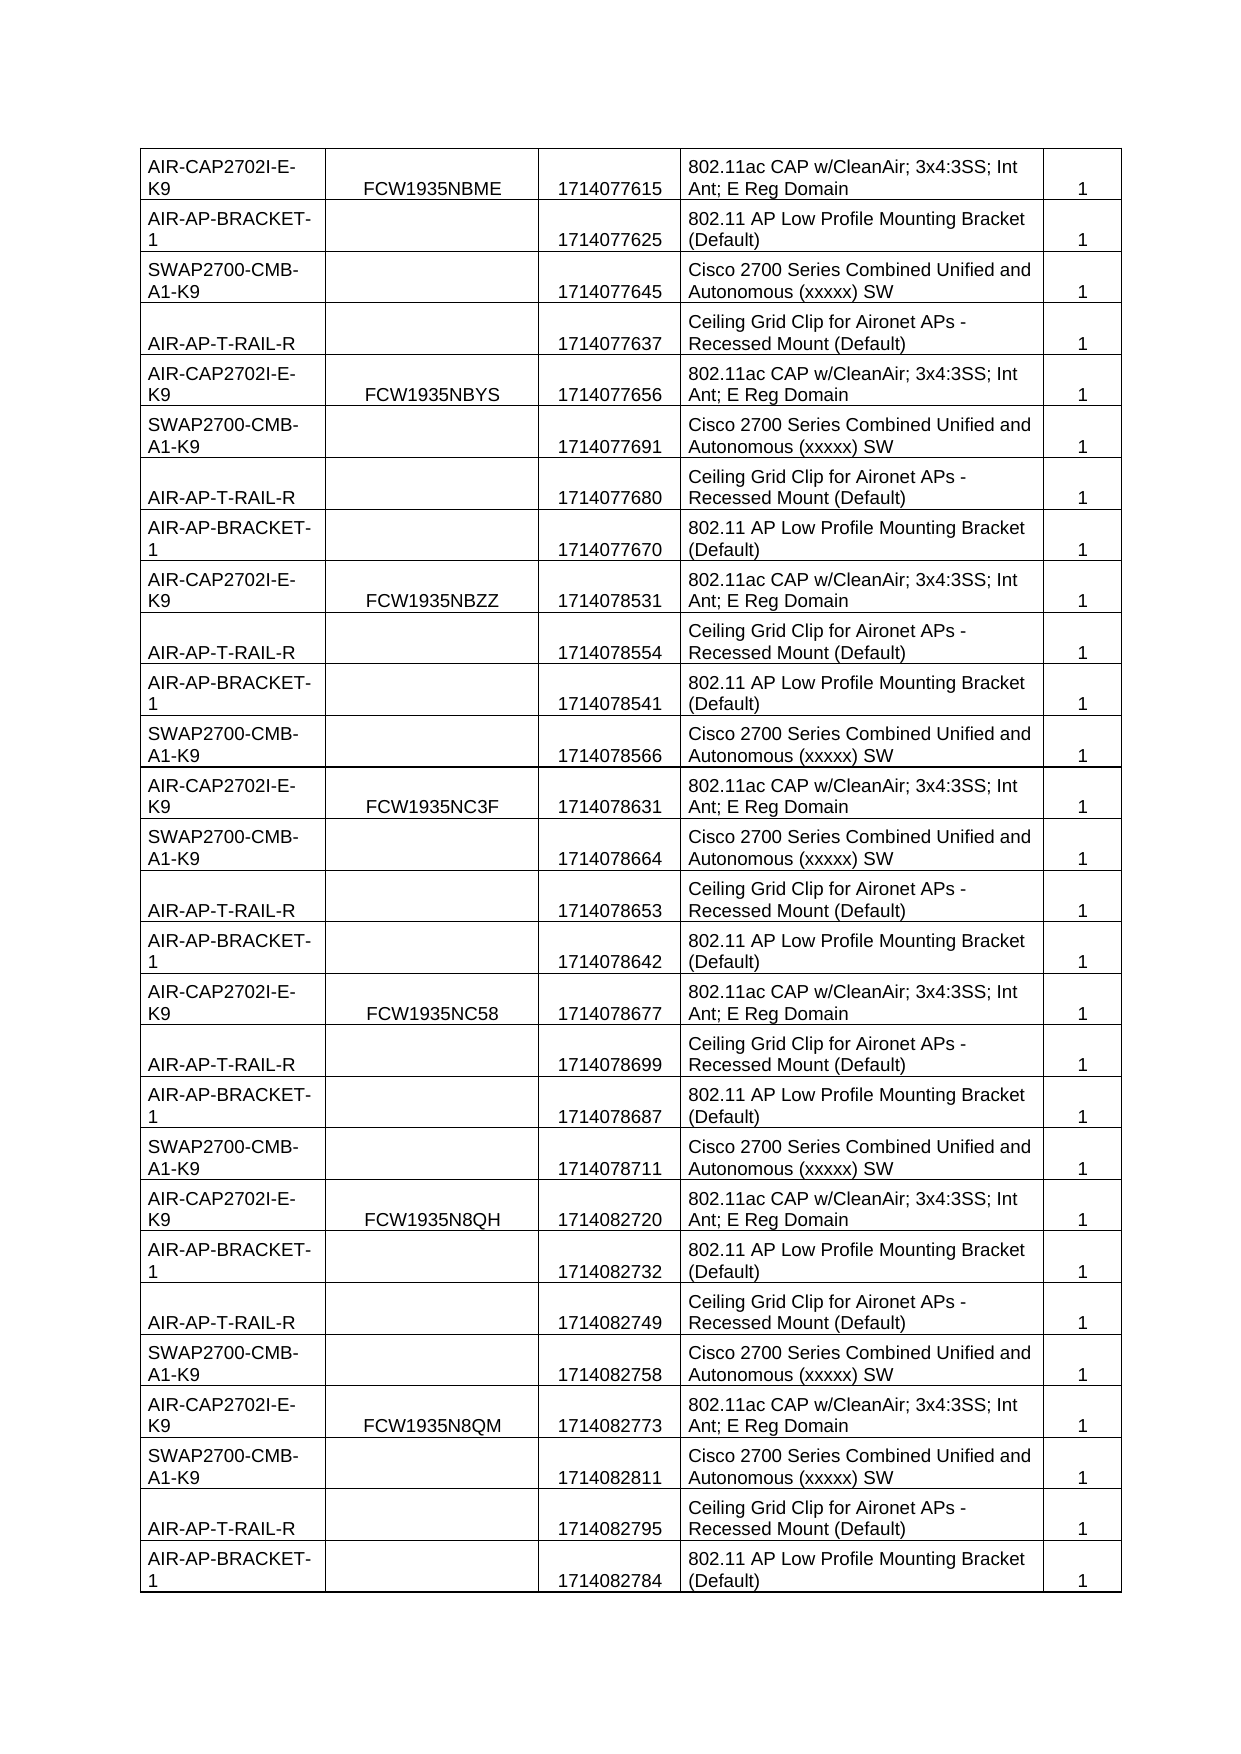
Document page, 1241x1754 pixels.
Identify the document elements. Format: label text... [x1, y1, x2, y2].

table_cell 1714078687 [539, 1077, 680, 1127]
table_cell 1 [1044, 149, 1121, 199]
table_cell 1 [1044, 1335, 1121, 1385]
table_cell AIR-AP-T-RAIL-R [141, 458, 325, 508]
table_cell [326, 1541, 538, 1591]
table_cell [326, 1283, 538, 1333]
table_cell SWAP2700-CMB-A1-K9 [141, 252, 325, 302]
table_cell AIR-AP-T-RAIL-R [141, 1283, 325, 1333]
table_cell Ceiling Grid Clip for Aironet APs - Recessed Mount (Default) [681, 613, 1043, 663]
table_cell [326, 664, 538, 715]
table_cell SWAP2700-CMB-A1-K9 [141, 406, 325, 457]
table_cell SWAP2700-CMB-A1-K9 [141, 716, 325, 766]
table_cell FCW1935N8QM [326, 1386, 538, 1437]
table_cell 1714082749 [539, 1283, 680, 1333]
table_cell 802.11 AP Low Profile Mounting Bracket (Default) [681, 1231, 1043, 1282]
table_cell Ceiling Grid Clip for Aironet APs - Recessed Mount (Default) [681, 458, 1043, 508]
table_cell Ceiling Grid Clip for Aironet APs - Recessed Mount (Default) [681, 303, 1043, 354]
table_cell SWAP2700-CMB-A1-K9 [141, 819, 325, 869]
table_cell AIR-CAP2702I-E-K9 [141, 149, 325, 199]
table_cell 1 [1044, 406, 1121, 457]
table_cell 1 [1044, 871, 1121, 921]
table_cell Cisco 2700 Series Combined Unified and Autonomous (xxxxx) SW [681, 1335, 1043, 1385]
table_cell AIR-AP-T-RAIL-R [141, 613, 325, 663]
table_cell 1714082784 [539, 1541, 680, 1591]
table_cell 1714077645 [539, 252, 680, 302]
table_cell 1714078653 [539, 871, 680, 921]
table_cell 802.11 AP Low Profile Mounting Bracket (Default) [681, 1541, 1043, 1591]
table_cell 1 [1044, 1180, 1121, 1230]
table_cell [326, 1025, 538, 1076]
table_cell 1 [1044, 303, 1121, 354]
table_cell Cisco 2700 Series Combined Unified and Autonomous (xxxxx) SW [681, 819, 1043, 869]
table_cell 1 [1044, 1438, 1121, 1488]
table_cell Cisco 2700 Series Combined Unified and Autonomous (xxxxx) SW [681, 1438, 1043, 1488]
table_cell 802.11ac CAP w/CleanAir; 3x4:3SS; Int Ant; E Reg Domain [681, 1386, 1043, 1437]
table_cell 802.11 AP Low Profile Mounting Bracket (Default) [681, 510, 1043, 560]
table_cell 1714078554 [539, 613, 680, 663]
table_cell AIR-AP-BRACKET-1 [141, 510, 325, 560]
table_cell AIR-CAP2702I-E-K9 [141, 355, 325, 405]
table_cell Ceiling Grid Clip for Aironet APs - Recessed Mount (Default) [681, 871, 1043, 921]
table_cell 1 [1044, 355, 1121, 405]
table_cell [326, 303, 538, 354]
table_cell 802.11 AP Low Profile Mounting Bracket (Default) [681, 1077, 1043, 1127]
table_cell FCW1935NBZZ [326, 561, 538, 612]
table_cell [326, 922, 538, 973]
table_cell 1 [1044, 510, 1121, 560]
table_cell 1714078631 [539, 768, 680, 818]
table_cell 1714078566 [539, 716, 680, 766]
table_cell 1 [1044, 1386, 1121, 1437]
table_cell SWAP2700-CMB-A1-K9 [141, 1128, 325, 1179]
table_cell Cisco 2700 Series Combined Unified and Autonomous (xxxxx) SW [681, 1128, 1043, 1179]
table_cell [326, 252, 538, 302]
table_cell 1 [1044, 1077, 1121, 1127]
table_cell 1714082811 [539, 1438, 680, 1488]
table_cell 1714082732 [539, 1231, 680, 1282]
table_cell AIR-CAP2702I-E-K9 [141, 974, 325, 1024]
table_cell [326, 406, 538, 457]
table_cell AIR-AP-T-RAIL-R [141, 1489, 325, 1540]
table_cell [326, 1438, 538, 1488]
table_cell [326, 458, 538, 508]
table_cell AIR-CAP2702I-E-K9 [141, 561, 325, 612]
table_cell AIR-AP-BRACKET-1 [141, 922, 325, 973]
table_cell 1 [1044, 664, 1121, 715]
table_cell AIR-AP-T-RAIL-R [141, 871, 325, 921]
table_cell 1714078531 [539, 561, 680, 612]
table_cell 1714077625 [539, 200, 680, 251]
table_cell [326, 1335, 538, 1385]
table_cell AIR-CAP2702I-E-K9 [141, 1386, 325, 1437]
table_cell 1 [1044, 613, 1121, 663]
table_cell 1714078699 [539, 1025, 680, 1076]
table_cell Ceiling Grid Clip for Aironet APs - Recessed Mount (Default) [681, 1489, 1043, 1540]
table_cell 1 [1044, 252, 1121, 302]
table_cell Cisco 2700 Series Combined Unified and Autonomous (xxxxx) SW [681, 252, 1043, 302]
table_cell 802.11ac CAP w/CleanAir; 3x4:3SS; Int Ant; E Reg Domain [681, 974, 1043, 1024]
table_cell [326, 1231, 538, 1282]
table_cell 1 [1044, 716, 1121, 766]
table_cell 1714077670 [539, 510, 680, 560]
table_cell 1714082758 [539, 1335, 680, 1385]
table_cell AIR-AP-BRACKET-1 [141, 1077, 325, 1127]
table_cell 1714077656 [539, 355, 680, 405]
table_cell 1 [1044, 1541, 1121, 1591]
table_cell 1714077637 [539, 303, 680, 354]
table_cell 1 [1044, 1231, 1121, 1282]
table_cell Cisco 2700 Series Combined Unified and Autonomous (xxxxx) SW [681, 406, 1043, 457]
table_cell [326, 819, 538, 869]
table_cell AIR-AP-BRACKET-1 [141, 200, 325, 251]
table_cell 1 [1044, 1283, 1121, 1333]
table_cell 802.11ac CAP w/CleanAir; 3x4:3SS; Int Ant; E Reg Domain [681, 561, 1043, 612]
table_cell 802.11ac CAP w/CleanAir; 3x4:3SS; Int Ant; E Reg Domain [681, 768, 1043, 818]
table_cell SWAP2700-CMB-A1-K9 [141, 1335, 325, 1385]
table_cell 1714078677 [539, 974, 680, 1024]
table_cell 1 [1044, 1489, 1121, 1540]
table_cell 802.11ac CAP w/CleanAir; 3x4:3SS; Int Ant; E Reg Domain [681, 149, 1043, 199]
table_cell 1 [1044, 200, 1121, 251]
table_cell AIR-CAP2702I-E-K9 [141, 1180, 325, 1230]
table_cell 1 [1044, 974, 1121, 1024]
table_cell 1714077691 [539, 406, 680, 457]
table_cell AIR-AP-BRACKET-1 [141, 1231, 325, 1282]
table_cell 1714082795 [539, 1489, 680, 1540]
table_cell 802.11 AP Low Profile Mounting Bracket (Default) [681, 922, 1043, 973]
table_cell AIR-AP-BRACKET-1 [141, 1541, 325, 1591]
table_cell [326, 510, 538, 560]
table_cell 1714078541 [539, 664, 680, 715]
table_cell 1 [1044, 458, 1121, 508]
table_cell AIR-AP-BRACKET-1 [141, 664, 325, 715]
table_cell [681, 200, 1043, 251]
table_cell 1714078711 [539, 1128, 680, 1179]
table_cell [326, 1077, 538, 1127]
table_cell 1 [1044, 768, 1121, 818]
table_cell [326, 716, 538, 766]
table_cell 802.11ac CAP w/CleanAir; 3x4:3SS; Int Ant; E Reg Domain [681, 355, 1043, 405]
table_cell 1 [1044, 1128, 1121, 1179]
table_cell AIR-CAP2702I-E-K9 [141, 768, 325, 818]
table_cell FCW1935NBME [326, 149, 538, 199]
table_cell FCW1935NC3F [326, 768, 538, 818]
table_cell SWAP2700-CMB-A1-K9 [141, 1438, 325, 1488]
table_cell [326, 1489, 538, 1540]
table_cell AIR-AP-T-RAIL-R [141, 303, 325, 354]
table_cell 1 [1044, 1025, 1121, 1076]
table_cell 1714082720 [539, 1180, 680, 1230]
table_cell 1714077615 [539, 149, 680, 199]
table_cell 802.11 AP Low Profile Mounting Bracket (Default) [681, 664, 1043, 715]
table_cell 802.11ac CAP w/CleanAir; 3x4:3SS; Int Ant; E Reg Domain [681, 1180, 1043, 1230]
table_cell Ceiling Grid Clip for Aironet APs - Recessed Mount (Default) [681, 1283, 1043, 1333]
table_cell Ceiling Grid Clip for Aironet APs - Recessed Mount (Default) [681, 1025, 1043, 1076]
table_cell 1714078642 [539, 922, 680, 973]
table_cell AIR-AP-T-RAIL-R [141, 1025, 325, 1076]
table_cell [326, 871, 538, 921]
table_cell FCW1935NBYS [326, 355, 538, 405]
table_cell FCW1935N8QH [326, 1180, 538, 1230]
table_cell Cisco 2700 Series Combined Unified and Autonomous (xxxxx) SW [681, 716, 1043, 766]
table_cell [326, 200, 538, 251]
table_cell 1 [1044, 561, 1121, 612]
table_cell 1 [1044, 819, 1121, 869]
table_cell 1714082773 [539, 1386, 680, 1437]
table_cell FCW1935NC58 [326, 974, 538, 1024]
table_cell 1714077680 [539, 458, 680, 508]
table_cell [326, 613, 538, 663]
table_cell 1 [1044, 922, 1121, 973]
table_cell [326, 1128, 538, 1179]
table_cell 1714078664 [539, 819, 680, 869]
